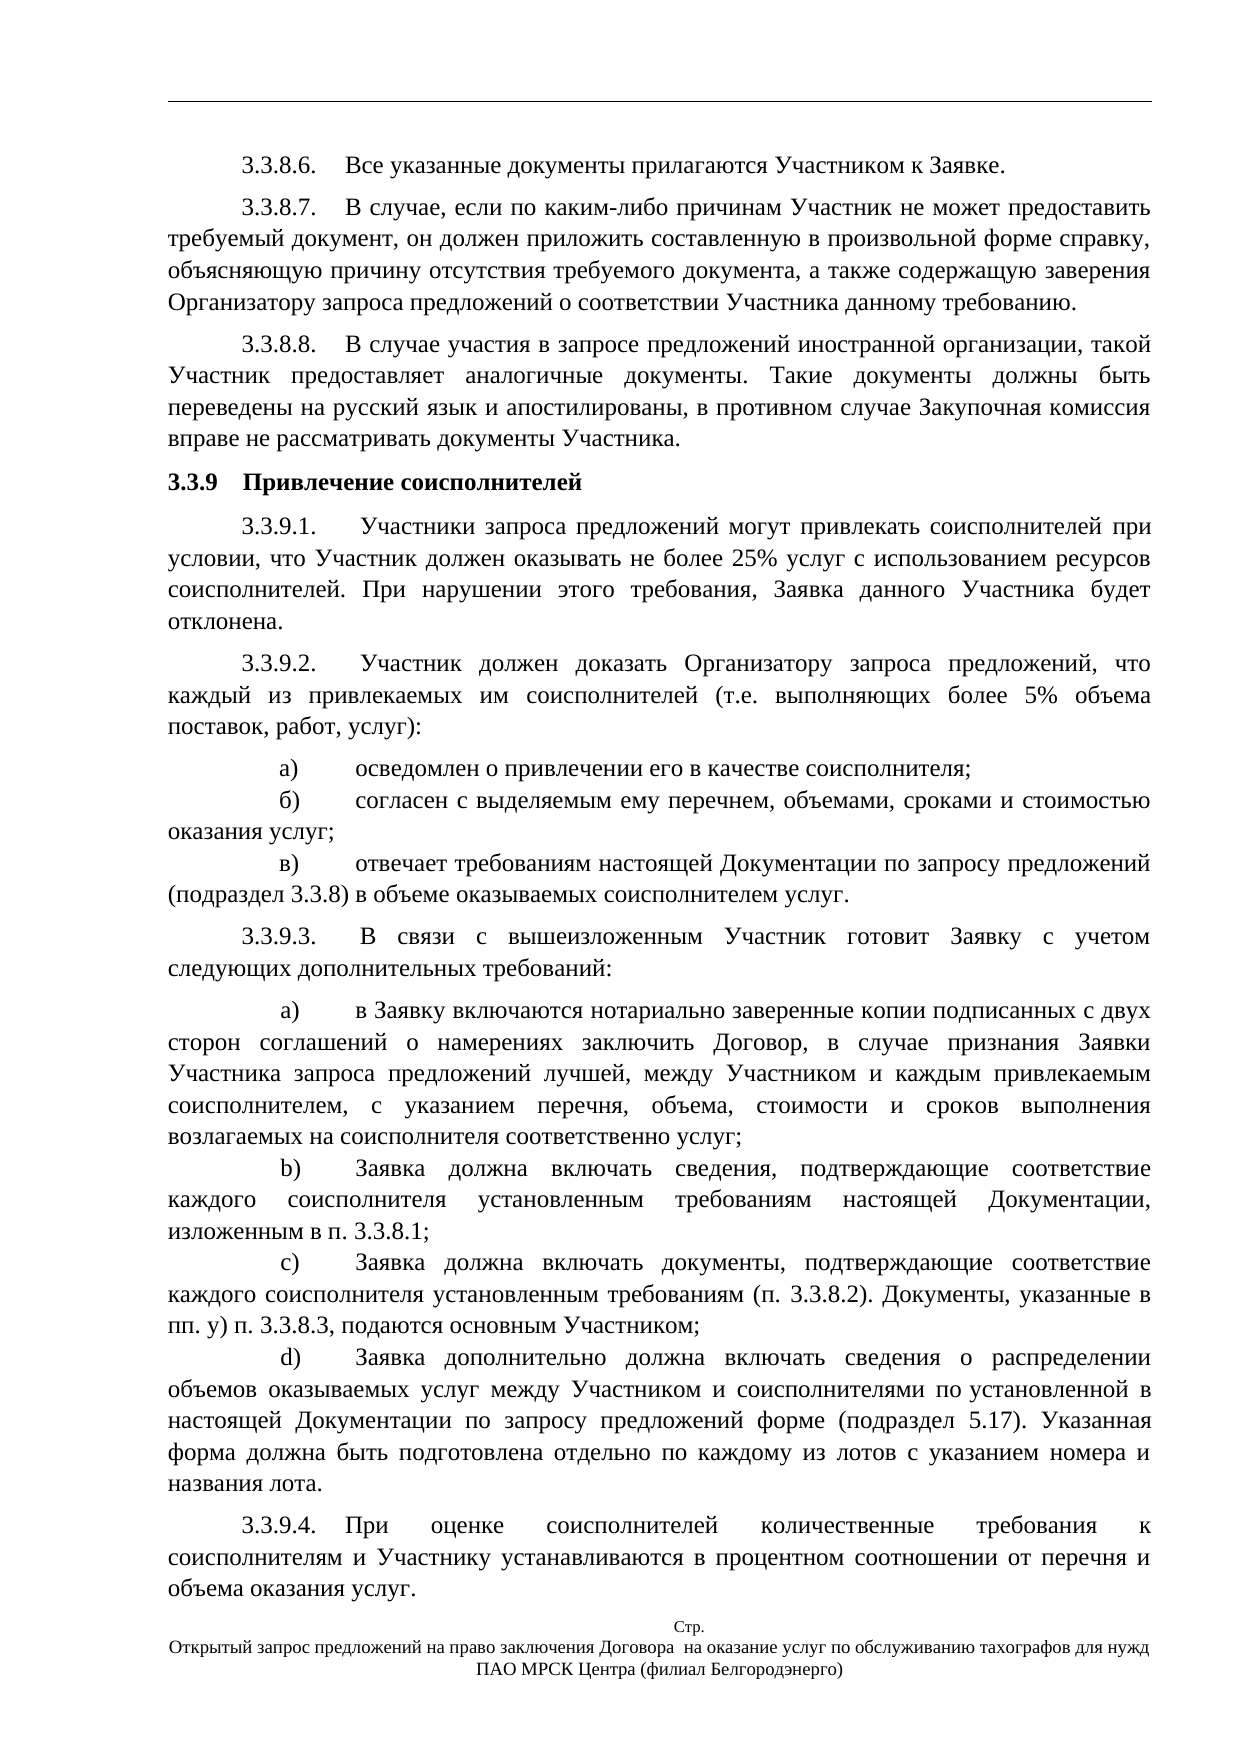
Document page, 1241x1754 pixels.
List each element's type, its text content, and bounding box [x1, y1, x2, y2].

list осведомлен о привлечении его в качестве соисполнителя; [168, 753, 1152, 782]
subtitle Привлечение соисполнителей [168, 467, 1152, 496]
list согласен с выделяемым ему перечнем, объемами, сроками и стоимостью оказания услуг; [168, 785, 1152, 845]
list В связи с вышеизложенным Участник готовит Заявку с учетом следующих дополнительных требований: [168, 921, 1152, 982]
list Все указанные документы прилагаются Участником к Заявке. [168, 150, 1152, 179]
list В случае участия в запросе предложений иностранной организации, такой Участник предоставляет аналогичные документы. Такие документы должны быть переведены на русский язык и апостилированы, в противном случае Закупочная комиссия вправе не рассматривать документы Участника. [168, 329, 1152, 452]
list Заявка должна включать сведения, подтверждающие соответствие каждого соисполнителя установленным требованиям настоящей Документации, изложенным в п. 3.3.8.1; [168, 1153, 1152, 1245]
list Участник должен доказать Организатору запроса предложений, что каждый из привлекаемых им соисполнителей (т.е. выполняющих более 5% объема поставок, работ, услуг): [168, 648, 1152, 740]
list Участники запроса предложений могут привлекать соисполнителей при условии, что Участник должен оказывать не более 25% услуг c использованием ресурсов соисполнителей. При нарушении этого требования, Заявка данного Участника будет отклонена. [168, 511, 1152, 635]
list в Заявку включаются нотариально заверенные копии подписанных с двух сторон соглашений о намерениях заключить Договор, в случае признания Заявки Участника запроса предложений лучшей, между Участником и каждым привлекаемым соисполнителем, с указанием перечня, объема, стоимости и сроков выполнения возлагаемых на соисполнителя соответственно услуг; [168, 995, 1152, 1150]
list В случае, если по каким-либо причинам Участник не может предоставить требуемый документ, он должен приложить составленную в произвольной форме справку, объясняющую причину отсутствия требуемого документа, а также содержащую заверения Организатору запроса предложений о соответствии Участника данному требованию. [168, 192, 1152, 315]
list При оценке соисполнителей количественные требования к соисполнителям и Участнику устанавливаются в процентном соотношении от перечня и объема оказания услуг. [168, 1510, 1152, 1602]
